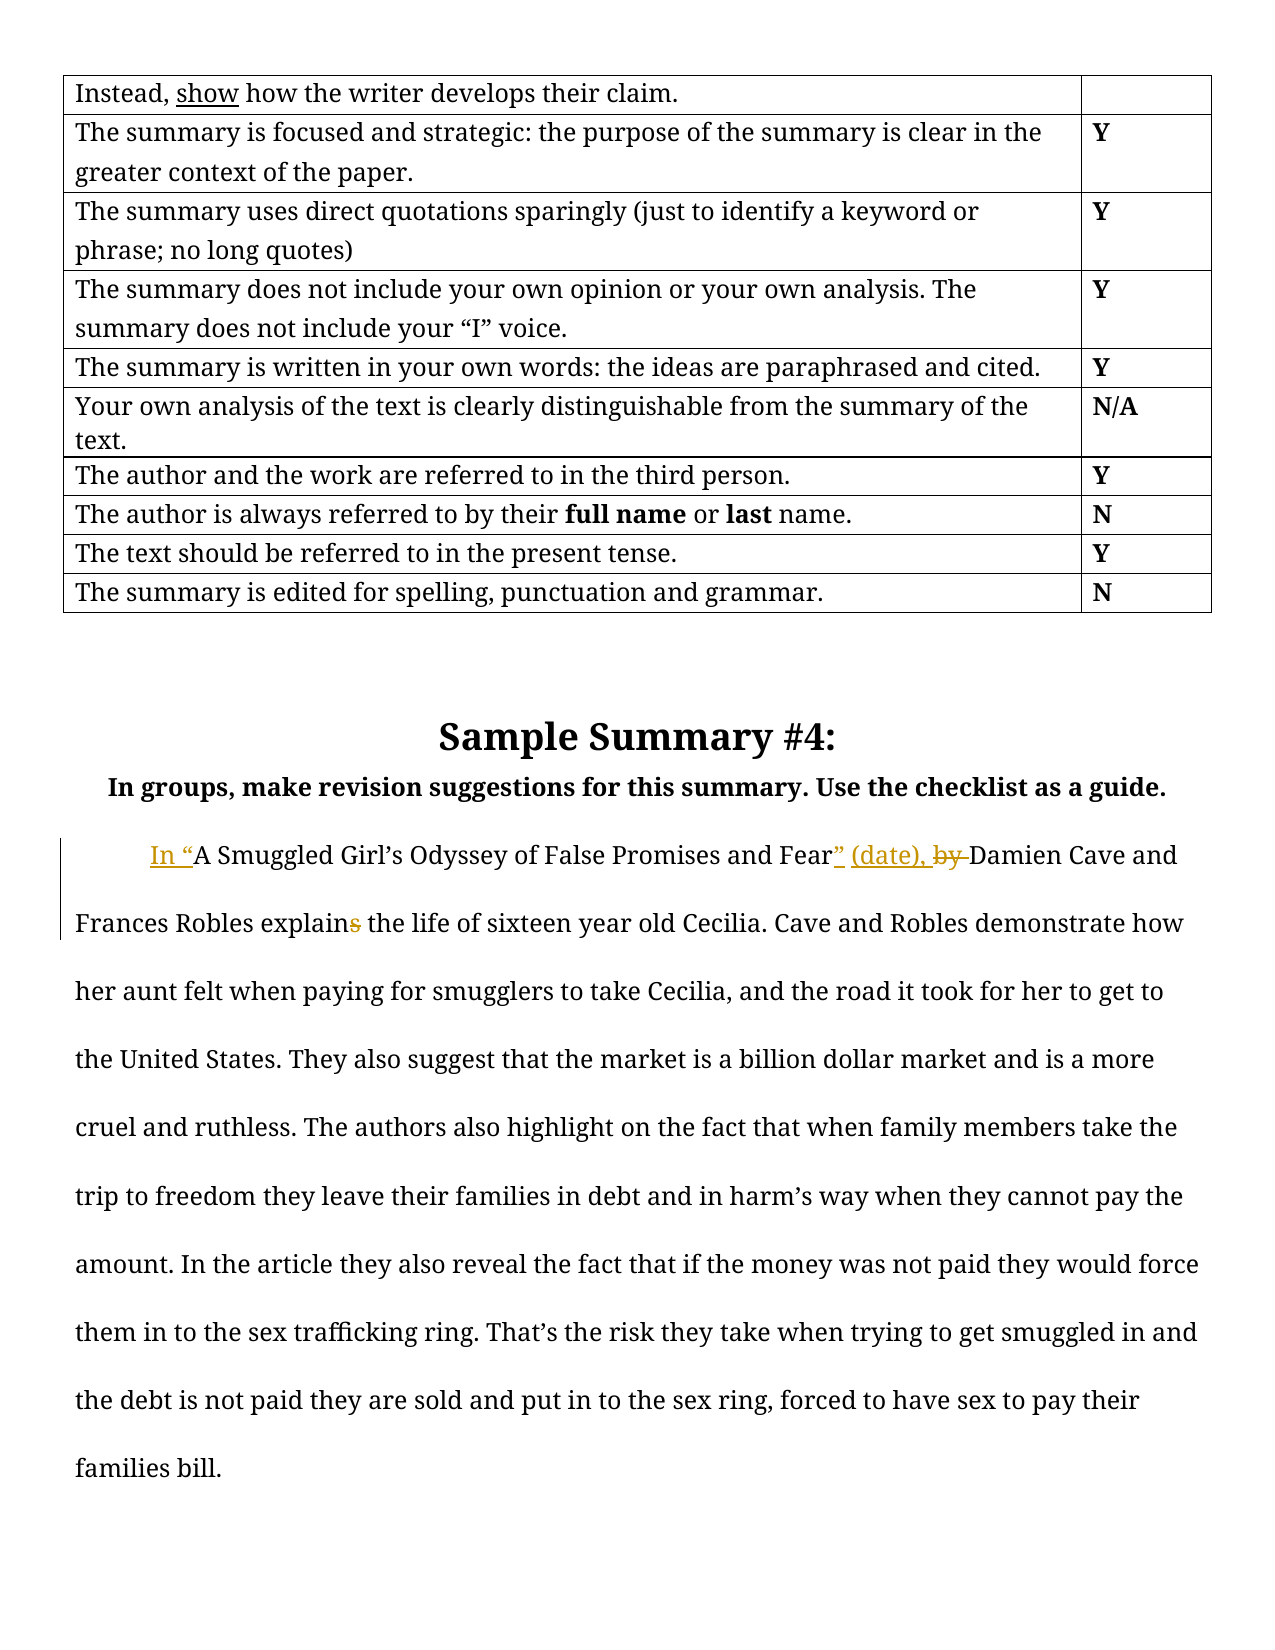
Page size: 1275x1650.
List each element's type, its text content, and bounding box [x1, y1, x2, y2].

table_cell Y [1082, 535, 1211, 573]
text Sample Summary #4: [75, 711, 1200, 762]
table_cell Y [1082, 271, 1211, 348]
table_cell Your own analysis of the text is clearly distinguishable from the summary of the text. [64, 388, 1081, 456]
table_cell The summary uses direct quotations sparingly (just to identify a keyword or phrase; no long quotes) [64, 193, 1081, 270]
table_cell The author is always referred to by their full name or last name. [64, 496, 1081, 534]
table_cell The summary is edited for spelling, punctuation and grammar. [64, 574, 1081, 612]
table_cell N [1082, 76, 1211, 114]
table_cell Y [1082, 193, 1211, 270]
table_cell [64, 76, 1081, 114]
table_cell The summary is focused and strategic: the purpose of the summary is clear in the greater context of the paper. [64, 115, 1081, 192]
table_cell Y [1082, 458, 1211, 495]
table_cell N/A [1082, 388, 1211, 456]
table_cell The author and the work are referred to in the third person. [64, 458, 1081, 495]
table_cell N [1082, 496, 1211, 534]
table_cell N [1082, 574, 1211, 612]
text In groups, make revision suggestions for this summary. Use the checklist as a guide. [75, 769, 1200, 803]
table_cell Y [1082, 349, 1211, 387]
text A Smuggled Girl’s Odyssey of False Promises and Fear Damien Cave and Frances Robles explain the life of sixteen year old Cecilia. Cave and Robles demonstrate how her aunt felt when paying for smugglers to take Cecilia, and the road it took for her to get to the United States. They also suggest that the market is a billion dollar market and is a more cruel and ruthless. The authors also highlight on the fact that when family members take the trip to freedom they leave their families in debt and in harm’s way when they cannot pay the amount. In the article they also reveal the fact that if the money was not paid they would force them in to the sex trafficking ring. That’s the risk they take when trying to get smuggled in and the debt is not paid they are sold and put in to the sex ring, forced to have sex to pay their families bill. [75, 838, 1200, 1485]
table_cell The summary is written in your own words: the ideas are paraphrased and cited. [64, 349, 1081, 387]
table_cell Y [1082, 115, 1211, 192]
table_cell The summary does not include your own opinion or your own analysis. The summary does not include your “I” voice. [64, 271, 1081, 348]
table_cell The text should be referred to in the present tense. [64, 535, 1081, 573]
